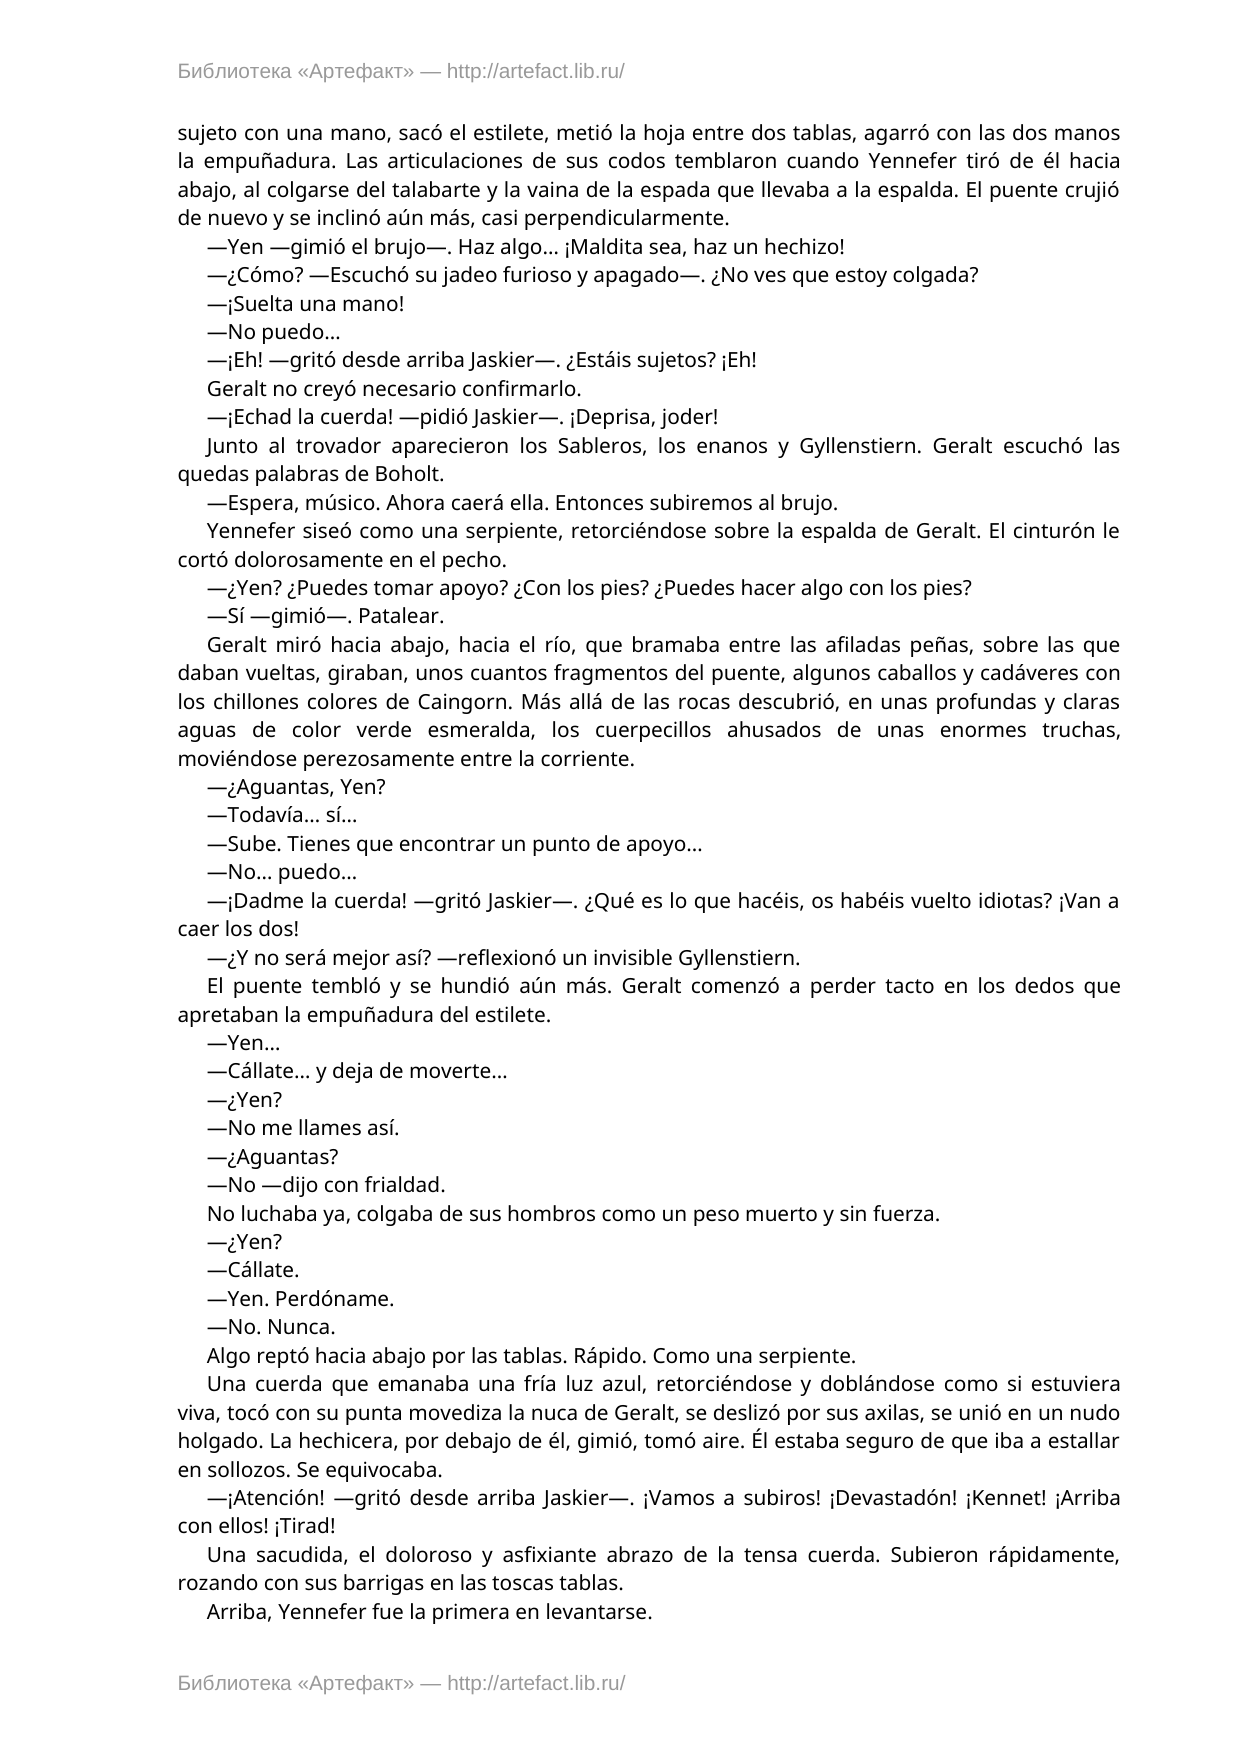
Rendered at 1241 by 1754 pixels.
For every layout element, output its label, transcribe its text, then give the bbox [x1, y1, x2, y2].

text —¿Yen? ¿Puedes tomar apoyo? ¿Con los pies? ¿Puedes hacer algo con los pies? [177, 573, 1122, 602]
text El puente tembló y se hundió aún más. Geralt comenzó a perder tacto en los dedos que apretaban la empuñadura del estilete. [177, 971, 1122, 1028]
text —¿Y no será mejor así? —reflexionó un invisible Gyllenstiern. [177, 943, 1122, 971]
text —Sí —gimió—. Patalear. [177, 602, 1122, 630]
text —¿Aguantas, Yen? [177, 772, 1122, 801]
text Algo reptó hacia abajo por las tablas. Rápido. Como una serpiente. [177, 1341, 1122, 1369]
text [177, 118, 1122, 232]
text —¿Yen? [177, 1085, 1122, 1113]
text —¡Atención! —gritó desde arriba Jaskier—. ¡Vamos a subiros! ¡Devastadón! ¡Kennet! ¡Arriba con ellos! ¡Tirad! [177, 1483, 1122, 1540]
text —Yen. Perdóname. [177, 1284, 1122, 1312]
text —No —dijo con frialdad. [177, 1170, 1122, 1199]
text —No puedo… [177, 317, 1122, 346]
text Yennefer siseó como una serpiente, retorciéndose sobre la espalda de Geralt. El cinturón le cortó dolorosamente en el pecho. [177, 516, 1122, 573]
text Arriba, Yennefer fue la primera en levantarse. [177, 1597, 1122, 1625]
text —¡Dadme la cuerda! —gritó Jaskier—. ¿Qué es lo que hacéis, os habéis vuelto idiotas? ¡Van a caer los dos! [177, 886, 1122, 943]
text No luchaba ya, colgaba de sus hombros como un peso muerto y sin fuerza. [177, 1199, 1122, 1227]
text Una sacudida, el doloroso y asfixiante abrazo de la tensa cuerda. Subieron rápidamente, rozando con sus barrigas en las toscas tablas. [177, 1540, 1122, 1597]
text —No. Nunca. [177, 1312, 1122, 1341]
text —Espera, músico. Ahora caerá ella. Entonces subiremos al brujo. [177, 488, 1122, 516]
text —¿Yen? [177, 1227, 1122, 1256]
text —Sube. Tienes que encontrar un punto de apoyo… [177, 829, 1122, 857]
text —Todavía… sí… [177, 801, 1122, 829]
text —Yen… [177, 1028, 1122, 1057]
text —¿Cómo? —Escuchó su jadeo furioso y apagado—. ¿No ves que estoy colgada? [177, 260, 1122, 289]
text —Cállate. [177, 1256, 1122, 1284]
text Una cuerda que emanaba una fría luz azul, retorciéndose y doblándose como si estuviera viva, tocó con su punta movediza la nuca de Geralt, se deslizó por sus axilas, se unió en un nudo holgado. La hechicera, por debajo de él, gimió, tomó aire. Él estaba seguro de que iba a estallar en sollozos. Se equivocaba. [177, 1369, 1122, 1483]
text —Cállate… y deja de moverte… [177, 1057, 1122, 1085]
text —No me llames así. [177, 1113, 1122, 1142]
text —¡Echad la cuerda! —pidió Jaskier—. ¡Deprisa, joder! [177, 402, 1122, 431]
text Junto al trovador aparecieron los Sableros, los enanos y Gyllenstiern. Geralt escuchó las quedas palabras de Boholt. [177, 431, 1122, 488]
text —No… puedo… [177, 857, 1122, 886]
text —¡Suelta una mano! [177, 289, 1122, 317]
text —¿Aguantas? [177, 1142, 1122, 1170]
text Geralt miró hacia abajo, hacia el río, que bramaba entre las afiladas peñas, sobre las que daban vueltas, giraban, unos cuantos fragmentos del puente, algunos caballos y cadáveres con los chillones colores de Caingorn. Más allá de las rocas descubrió, en unas profundas y claras aguas de color verde esmeralda, los cuerpecillos ahusados de unas enormes truchas, moviéndose perezosamente entre la corriente. [177, 630, 1122, 772]
text —Yen —gimió el brujo—. Haz algo… ¡Maldita sea, haz un hechizo! [177, 232, 1122, 260]
text Geralt no creyó necesario confirmarlo. [177, 374, 1122, 402]
text —¡Eh! —gritó desde arriba Jaskier—. ¿Estáis sujetos? ¡Eh! [177, 346, 1122, 374]
